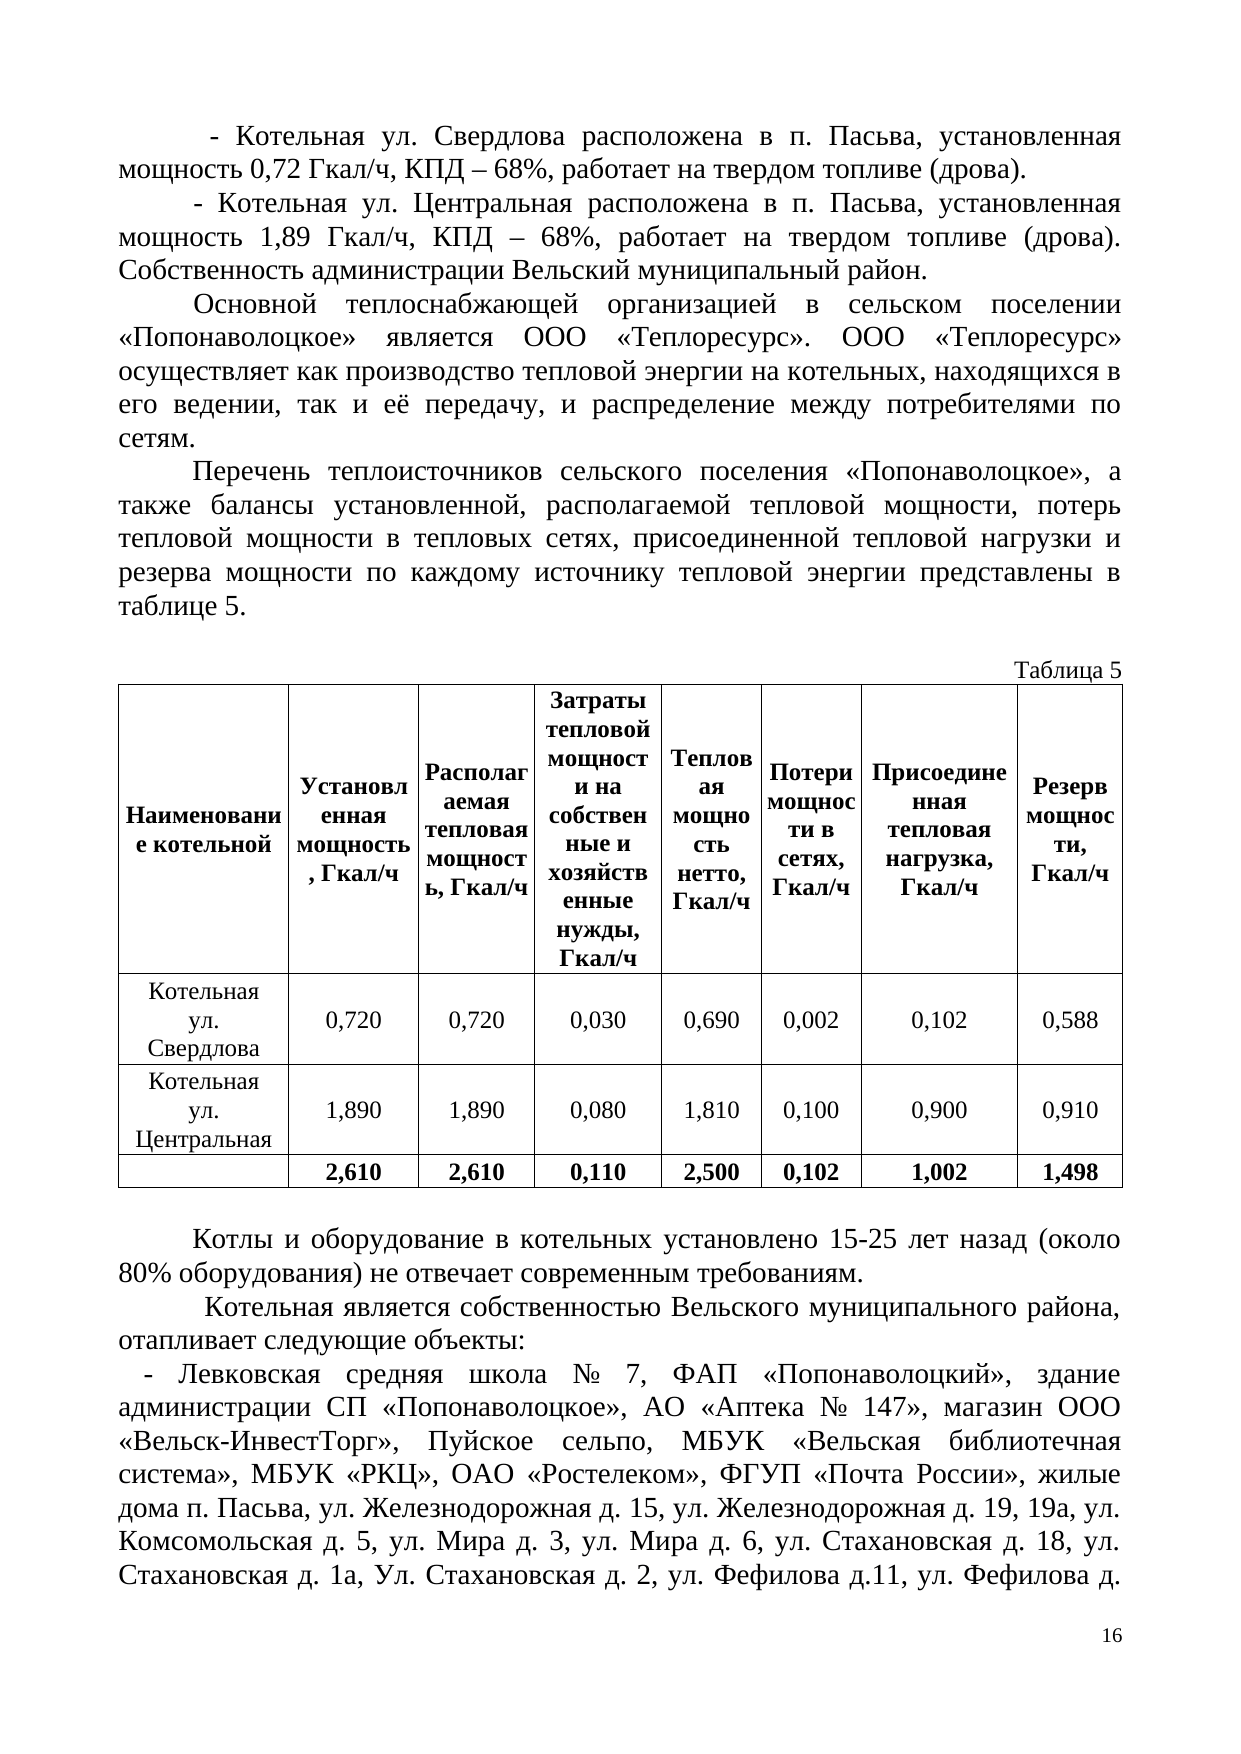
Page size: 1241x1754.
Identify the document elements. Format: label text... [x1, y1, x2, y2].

table_cell 0,588 [1018, 974, 1122, 1064]
table_cell 0,080 [535, 1065, 661, 1154]
list Котлы и оборудование в котельных установлено 15-25 лет назад (около 80% оборудования) не отвечает современным требованиям. [118, 1222, 1122, 1289]
table_cell 0,102 [762, 1155, 861, 1187]
table_cell 1,890 [289, 1065, 418, 1154]
table_cell 0,030 [535, 974, 661, 1064]
table_header Наименование котельной [119, 685, 288, 973]
table_cell 2,610 [289, 1155, 418, 1187]
text - Котельная ул. Свердлова расположена в п. Пасьва, установленная мощность 0,72 Гкал/ч, КПД – 68%, работает на твердом топливе (дрова). [118, 118, 1122, 185]
table_cell 0,100 [762, 1065, 861, 1154]
table_cell 0,002 [762, 974, 861, 1064]
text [118, 1356, 1122, 1591]
table_cell Котельная ул. Свердлова [119, 974, 288, 1064]
table_cell 0,720 [419, 974, 534, 1064]
table_cell 0,690 [662, 974, 761, 1064]
table_cell 1,890 [419, 1065, 534, 1154]
table_cell 2,610 [419, 1155, 534, 1187]
table_cell 2,500 [662, 1155, 761, 1187]
text Основной теплоснабжающей организацией в сельском поселении «Попонаволоцкое» является ООО «Теплоресурс». ООО «Теплоресурс» осуществляет как производство тепловой энергии на котельных, находящихся в его ведении, так и её передачу, и распределение между потребителями по сетям. [118, 286, 1122, 453]
table_header Установленная мощность, Гкал/ч [289, 685, 418, 973]
table_header Тепловая мощность нетто, Гкал/ч [662, 685, 761, 973]
table_cell 0,900 [862, 1065, 1017, 1154]
text Котельная является собственностью Вельского муниципального района, отапливает следующие объекты: [118, 1289, 1122, 1356]
table_header Потери мощности в сетях, Гкал/ч [762, 685, 861, 973]
table_cell 1,002 [862, 1155, 1017, 1187]
table_cell 0,910 [1018, 1065, 1122, 1154]
table_header Резерв мощности, Гкал/ч [1018, 685, 1122, 973]
list Таблица 5 [118, 655, 1122, 683]
table_header Присоединенная тепловая нагрузка, Гкал/ч [862, 685, 1017, 973]
table_cell 0,720 [289, 974, 418, 1064]
table_cell 1,810 [662, 1065, 761, 1154]
table_cell 0,110 [535, 1155, 661, 1187]
table_cell 1,498 [1018, 1155, 1122, 1187]
table_cell Котельная ул. Центральная [119, 1065, 288, 1154]
table_header Располагаемая тепловая мощность, Гкал/ч [419, 685, 534, 973]
table_header Затраты тепловой мощности на собственные и хозяйственные нужды, Гкал/ч [535, 685, 661, 973]
table_cell [119, 1155, 288, 1187]
table_cell 0,102 [862, 974, 1017, 1064]
list Перечень теплоисточников сельского поселения «Попонаволоцкое», а также балансы установленной, располагаемой тепловой мощности, потерь тепловой мощности в тепловых сетях, присоединенной тепловой нагрузки и резерва мощности по каждому источнику тепловой энергии представлены в таблице 5. [118, 453, 1122, 621]
text - Котельная ул. Центральная расположена в п. Пасьва, установленная мощность 1,89 Гкал/ч, КПД – 68%, работает на твердом топливе (дрова). Собственность администрации Вельский муниципальный район. [118, 185, 1122, 286]
